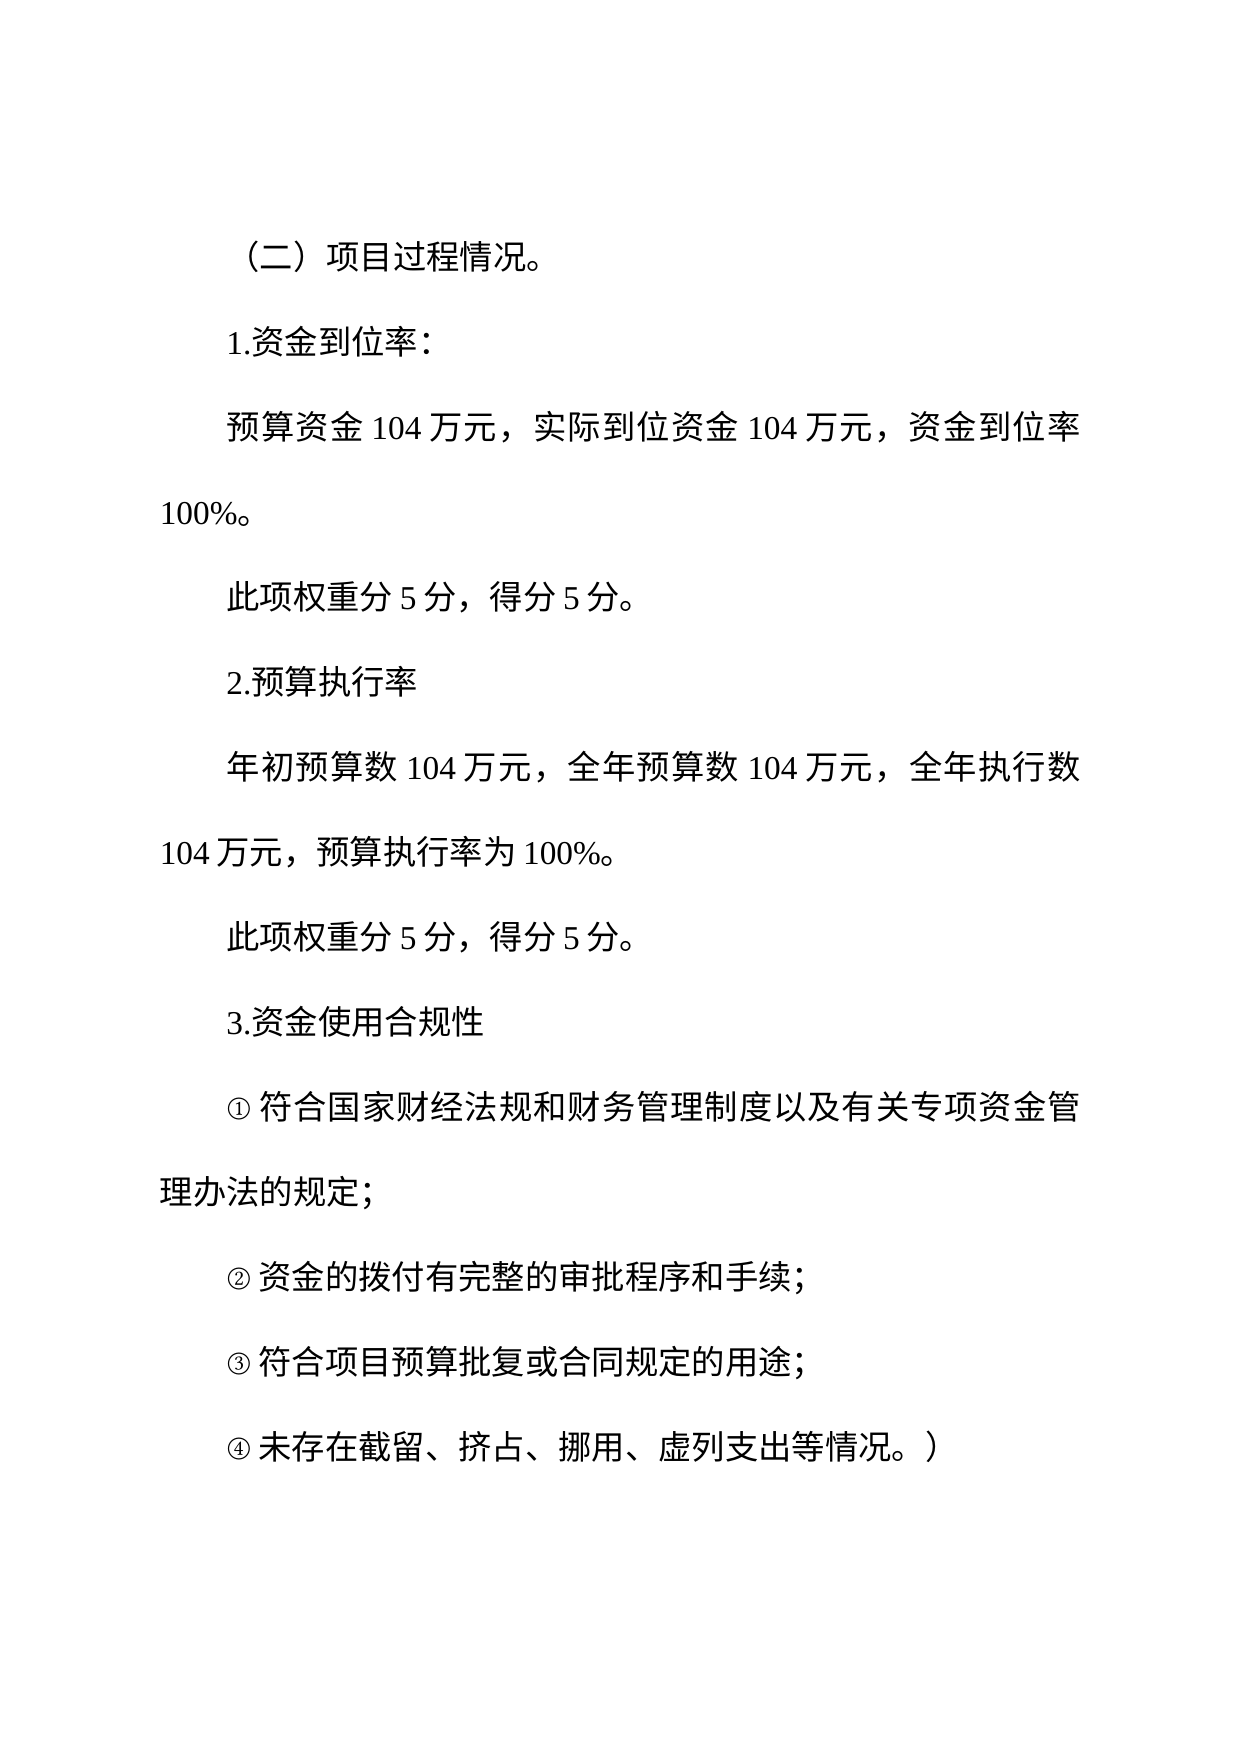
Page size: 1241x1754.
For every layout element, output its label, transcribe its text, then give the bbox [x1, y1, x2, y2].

text 1.资金到位率： [159, 297, 1081, 382]
text ③符合项目预算批复或合同规定的用途； [159, 1317, 1081, 1402]
text 2.预算执行率 [159, 637, 1081, 722]
text 年初预算数104万元，全年预算数104万元，全年执行数104万元，预算执行率为100%。 [159, 722, 1081, 892]
text 此项权重分5分，得分5分。 [159, 552, 1081, 637]
text ①符合国家财经法规和财务管理制度以及有关专项资金管理办法的规定； [159, 1062, 1081, 1232]
subtitle （二）项目过程情况。 [159, 212, 1081, 297]
text ②资金的拨付有完整的审批程序和手续； [159, 1232, 1081, 1317]
text 此项权重分5分，得分5分。 [159, 892, 1081, 977]
text 3.资金使用合规性 [159, 977, 1081, 1062]
text ④未存在截留、挤占、挪用、虚列支出等情况。） [159, 1402, 1081, 1487]
text 预算资金104万元，实际到位资金104万元，资金到位率100%。 [159, 382, 1081, 552]
